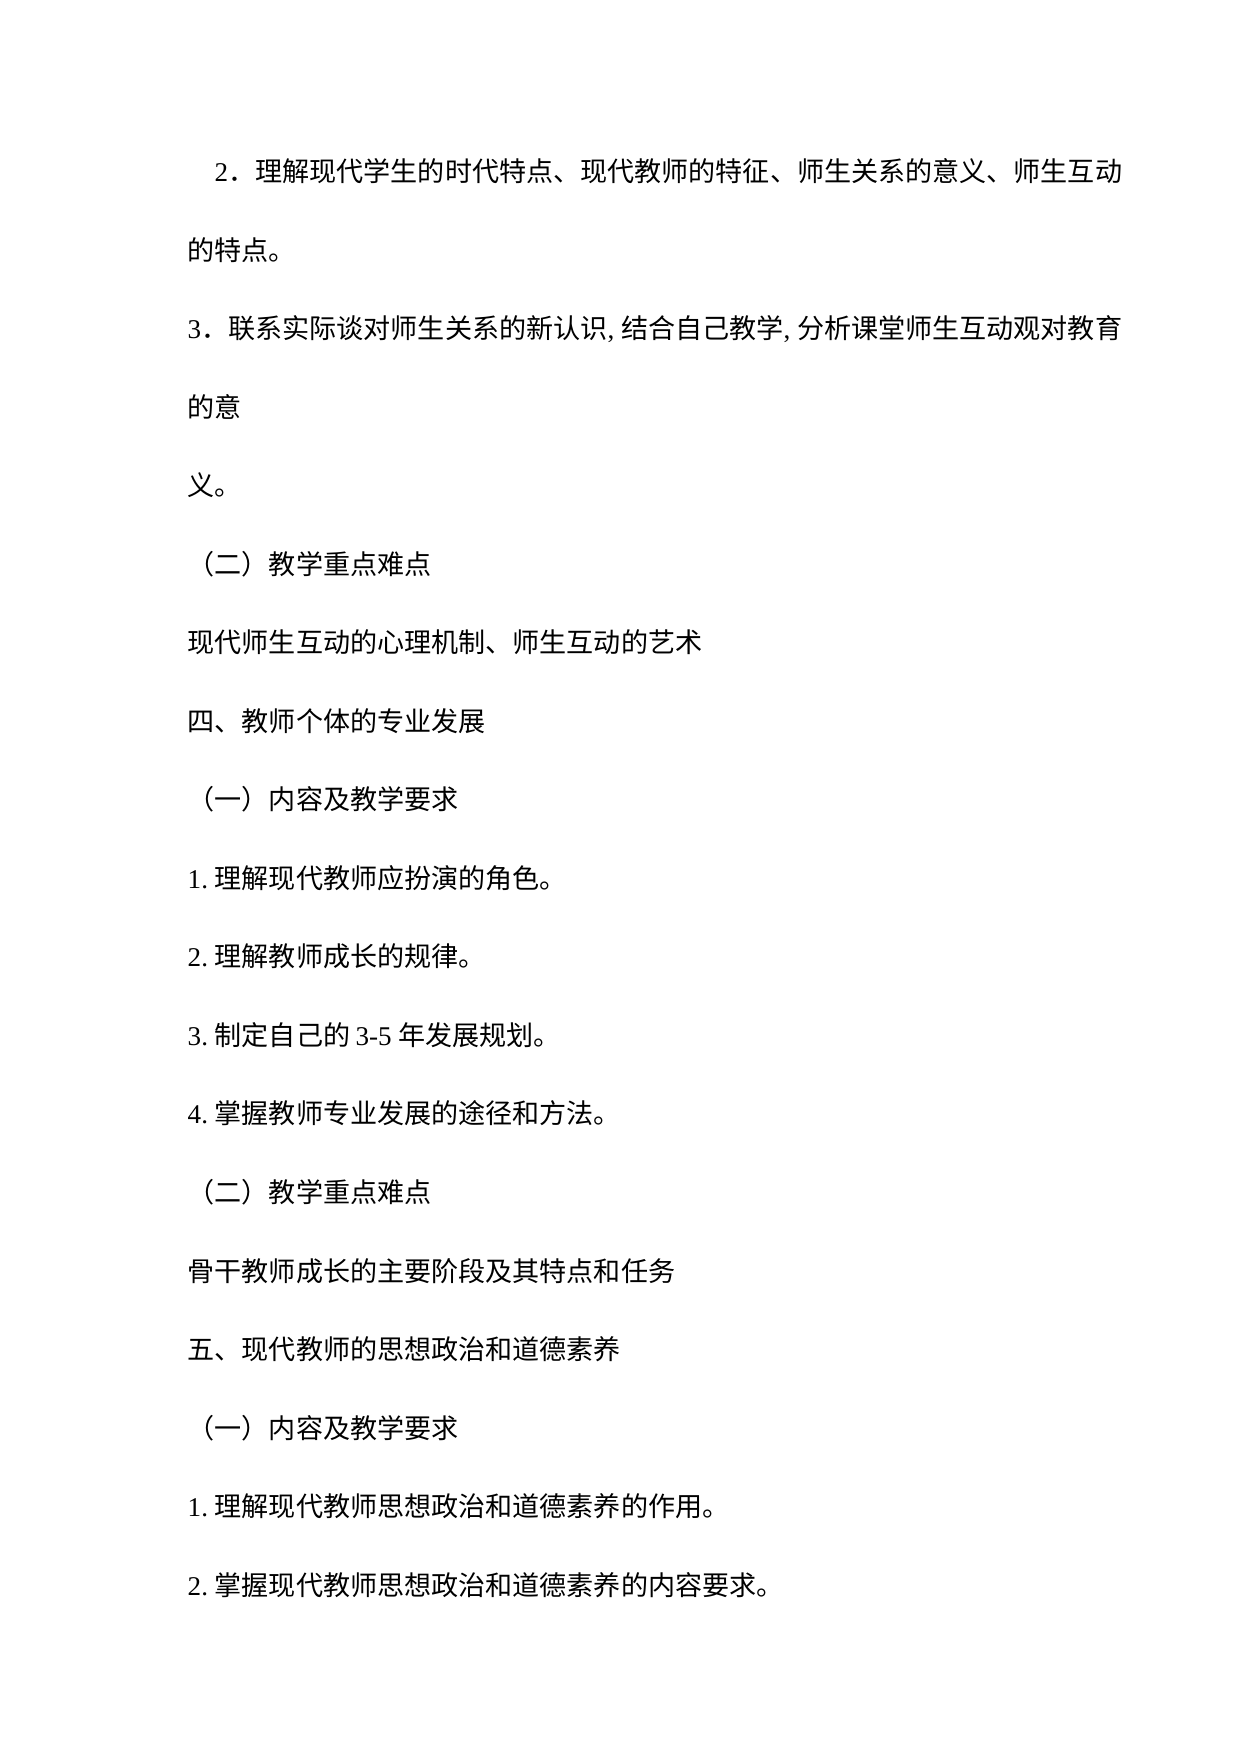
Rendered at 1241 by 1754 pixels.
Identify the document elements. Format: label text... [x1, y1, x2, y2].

text （一）内容及教学要求 [187, 1407, 1122, 1446]
text 4. 掌握教师专业发展的途径和方法。 [187, 1092, 1122, 1132]
text 2．理解现代学生的时代特点、现代教师的特征、师生关系的意义、师生互动的特点。 [187, 150, 1122, 268]
text 1. 理解现代教师应扮演的角色。 [187, 857, 1122, 896]
text 2. 掌握现代教师思想政治和道德素养的内容要求。 [187, 1564, 1122, 1603]
text （二）教学重点难点 [187, 1171, 1122, 1210]
text 五、现代教师的思想政治和道德素养 [187, 1328, 1122, 1367]
text （一）内容及教学要求 [187, 778, 1122, 818]
text 3．联系实际谈对师生关系的新认识, 结合自己教学, 分析课堂师生互动观对教育的意 [187, 307, 1122, 425]
text 3. 制定自己的3-5 年发展规划。 [187, 1014, 1122, 1053]
text 骨干教师成长的主要阶段及其特点和任务 [187, 1249, 1122, 1289]
text 四、教师个体的专业发展 [187, 700, 1122, 739]
text 2. 理解教师成长的规律。 [187, 935, 1122, 975]
text 1. 理解现代教师思想政治和道德素养的作用。 [187, 1485, 1122, 1524]
text （二）教学重点难点 [187, 543, 1122, 582]
text 义。 [187, 464, 1122, 503]
text 现代师生互动的心理机制、师生互动的艺术 [187, 621, 1122, 661]
